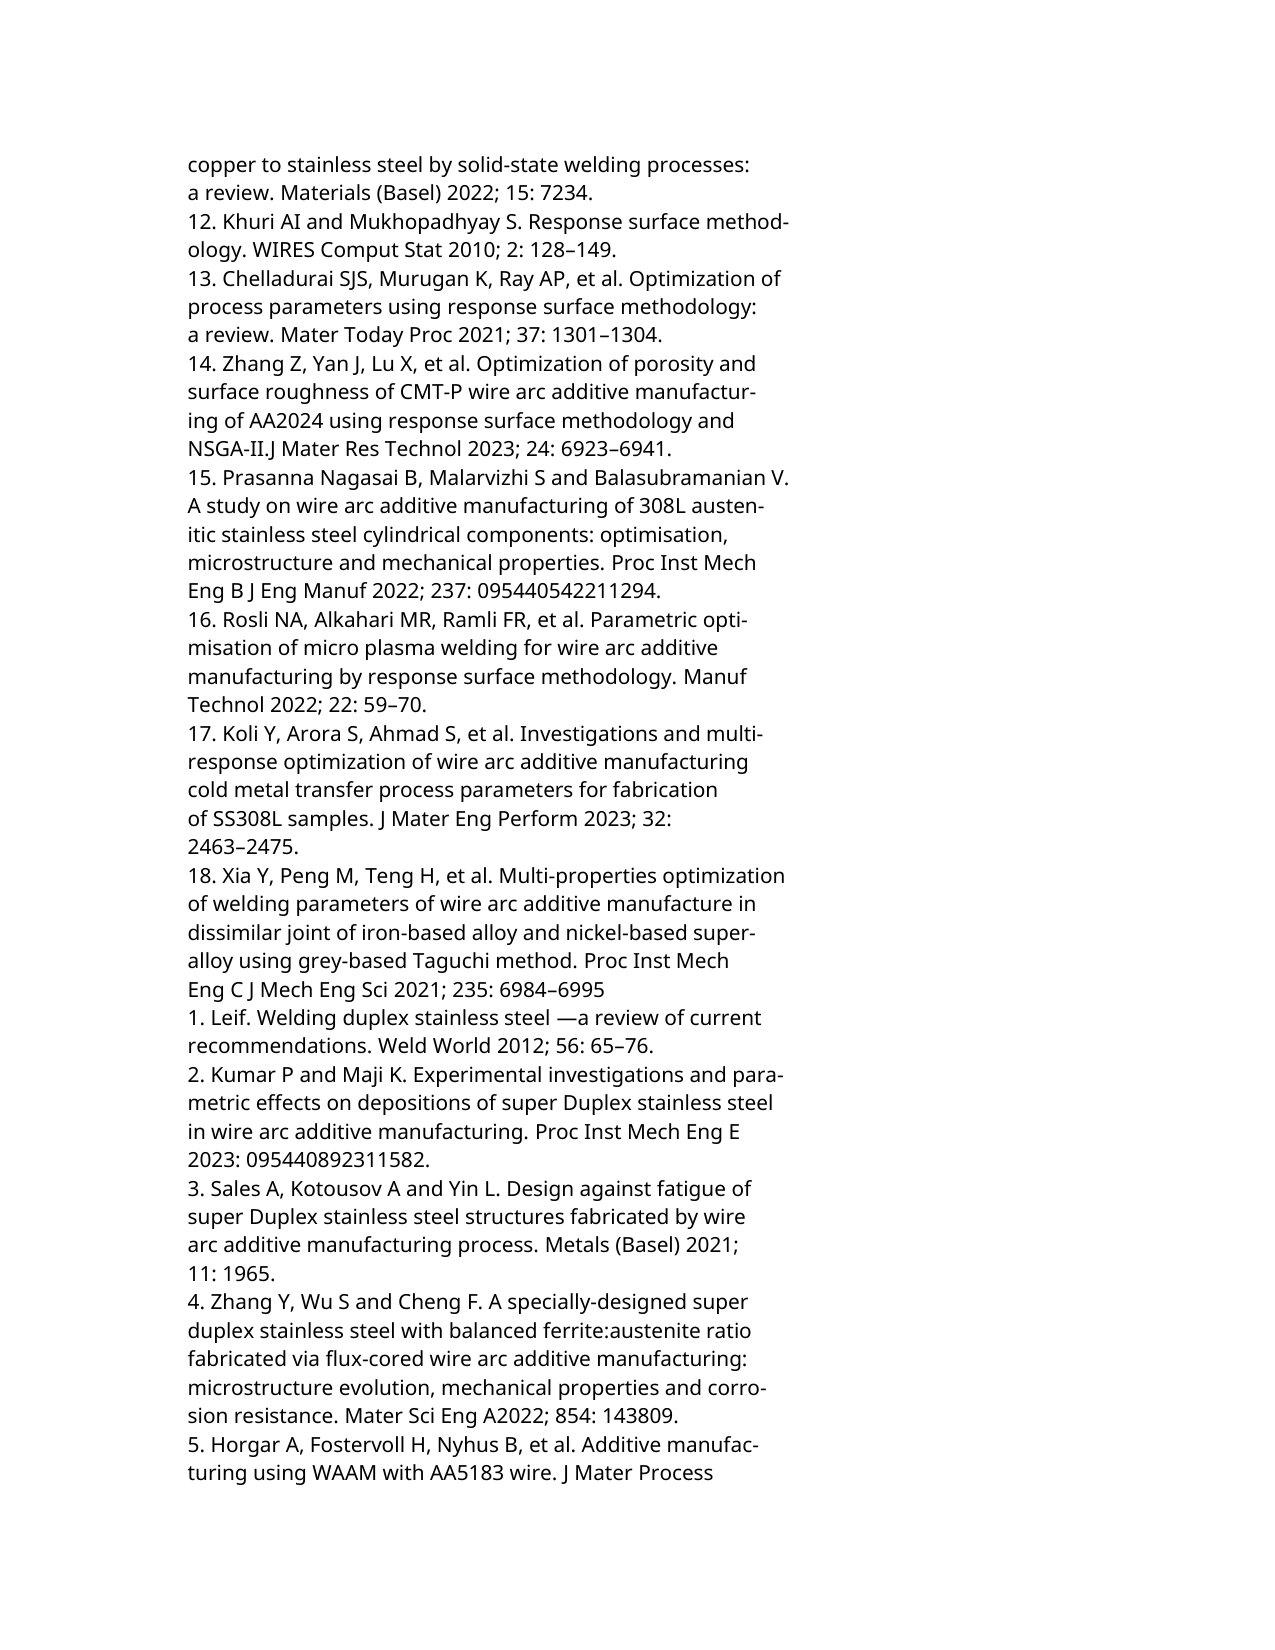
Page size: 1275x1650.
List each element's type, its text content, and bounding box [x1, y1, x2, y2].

text metric effects on depositions of super Duplex stainless steel [187, 1088, 1125, 1117]
text of SS308L samples. J Mater Eng Perform 2023; 32: [187, 804, 1125, 832]
text alloy using grey-based Taguchi method. Proc Inst Mech [187, 946, 1125, 975]
text Eng B J Eng Manuf 2022; 237: 095440542211294. [187, 577, 1125, 605]
text in wire arc additive manufacturing. Proc Inst Mech Eng E [187, 1117, 1125, 1145]
text a review. Mater Today Proc 2021; 37: 1301–1304. [187, 321, 1125, 349]
text NSGA-II.J Mater Res Technol 2023; 24: 6923–6941. [187, 434, 1125, 463]
text 18. Xia Y, Peng M, Teng H, et al. Multi-properties optimization [187, 861, 1125, 889]
text copper to stainless steel by solid-state welding processes: [187, 150, 1125, 178]
text microstructure evolution, mechanical properties and corro- [187, 1373, 1125, 1401]
text super Duplex stainless steel structures fabricated by wire [187, 1202, 1125, 1231]
text A study on wire arc additive manufacturing of 308L austen- [187, 491, 1125, 520]
text cold metal transfer process parameters for fabrication [187, 776, 1125, 804]
text 2463–2475. [187, 832, 1125, 861]
text misation of micro plasma welding for wire arc additive [187, 633, 1125, 662]
text a review. Materials (Basel) 2022; 15: 7234. [187, 178, 1125, 207]
text turing using WAAM with AA5183 wire. J Mater Process [187, 1458, 1125, 1487]
text of welding parameters of wire arc additive manufacture in [187, 889, 1125, 918]
text manufacturing by response surface methodology. Manuf [187, 662, 1125, 690]
text 2. Kumar P and Maji K. Experimental investigations and para- [187, 1060, 1125, 1088]
text surface roughness of CMT-P wire arc additive manufactur- [187, 377, 1125, 406]
text 17. Koli Y, Arora S, Ahmad S, et al. Investigations and multi- [187, 719, 1125, 747]
text response optimization of wire arc additive manufacturing [187, 747, 1125, 776]
text 13. Chelladurai SJS, Murugan K, Ray AP, et al. Optimization of [187, 264, 1125, 292]
text 11: 1965. [187, 1259, 1125, 1287]
text 16. Rosli NA, Alkahari MR, Ramli FR, et al. Parametric opti- [187, 605, 1125, 633]
text 2023: 095440892311582. [187, 1145, 1125, 1174]
text microstructure and mechanical properties. Proc Inst Mech [187, 548, 1125, 577]
text arc additive manufacturing process. Metals (Basel) 2021; [187, 1231, 1125, 1259]
text 1. Leif. Welding duplex stainless steel —a review of current [187, 1003, 1125, 1032]
text duplex stainless steel with balanced ferrite:austenite ratio [187, 1316, 1125, 1344]
text 12. Khuri AI and Mukhopadhyay S. Response surface method- [187, 207, 1125, 235]
text recommendations. Weld World 2012; 56: 65–76. [187, 1032, 1125, 1060]
text Eng C J Mech Eng Sci 2021; 235: 6984–6995 [187, 975, 1125, 1003]
text process parameters using response surface methodology: [187, 292, 1125, 321]
text sion resistance. Mater Sci Eng A2022; 854: 143809. [187, 1401, 1125, 1430]
text dissimilar joint of iron-based alloy and nickel-based super- [187, 918, 1125, 946]
text ology. WIRES Comput Stat 2010; 2: 128–149. [187, 235, 1125, 264]
text 4. Zhang Y, Wu S and Cheng F. A specially-designed super [187, 1287, 1125, 1316]
text fabricated via ﬂux-cored wire arc additive manufacturing: [187, 1344, 1125, 1373]
text 15. Prasanna Nagasai B, Malarvizhi S and Balasubramanian V. [187, 463, 1125, 491]
text 5. Horgar A, Fostervoll H, Nyhus B, et al. Additive manufac- [187, 1430, 1125, 1458]
text ing of AA2024 using response surface methodology and [187, 406, 1125, 434]
text 3. Sales A, Kotousov A and Yin L. Design against fatigue of [187, 1174, 1125, 1202]
text 14. Zhang Z, Yan J, Lu X, et al. Optimization of porosity and [187, 349, 1125, 377]
text itic stainless steel cylindrical components: optimisation, [187, 520, 1125, 548]
text Technol 2022; 22: 59–70. [187, 690, 1125, 719]
